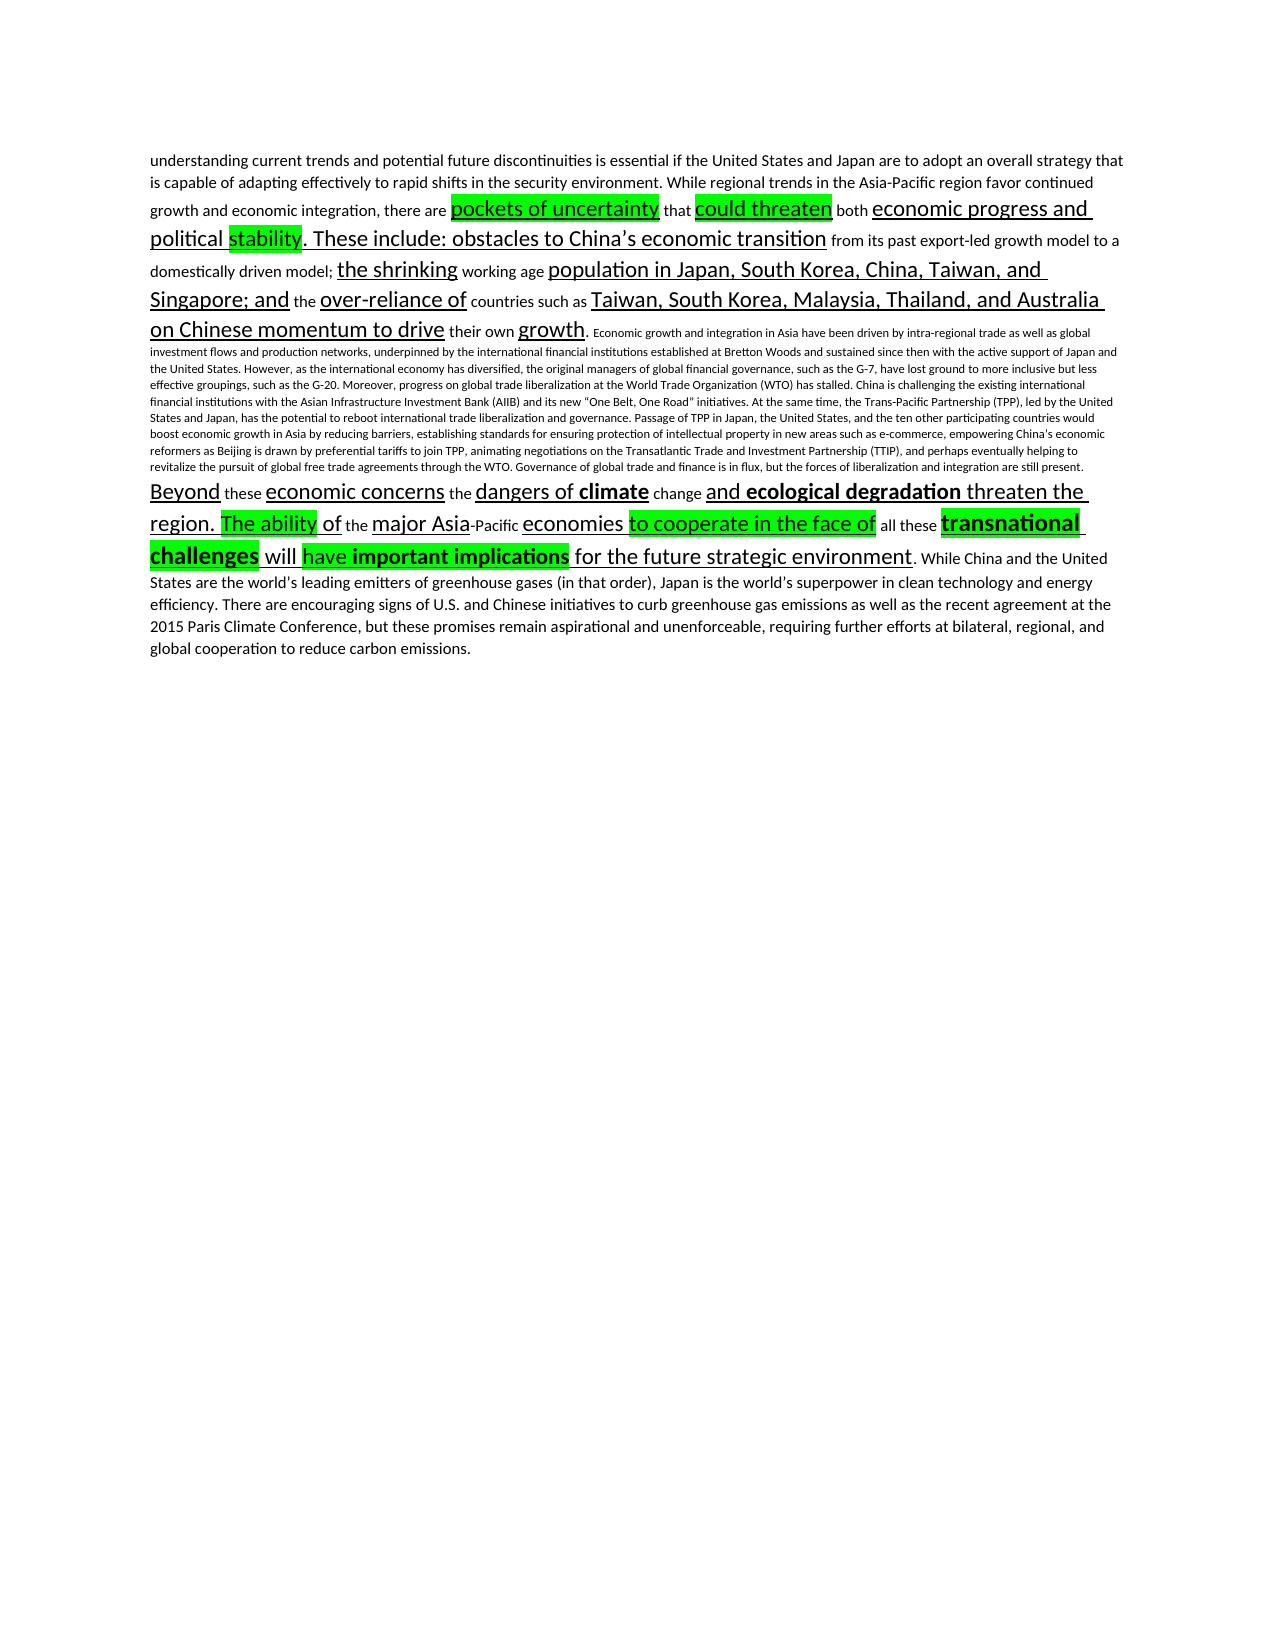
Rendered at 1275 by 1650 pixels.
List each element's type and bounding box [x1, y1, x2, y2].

text [150, 150, 1125, 658]
